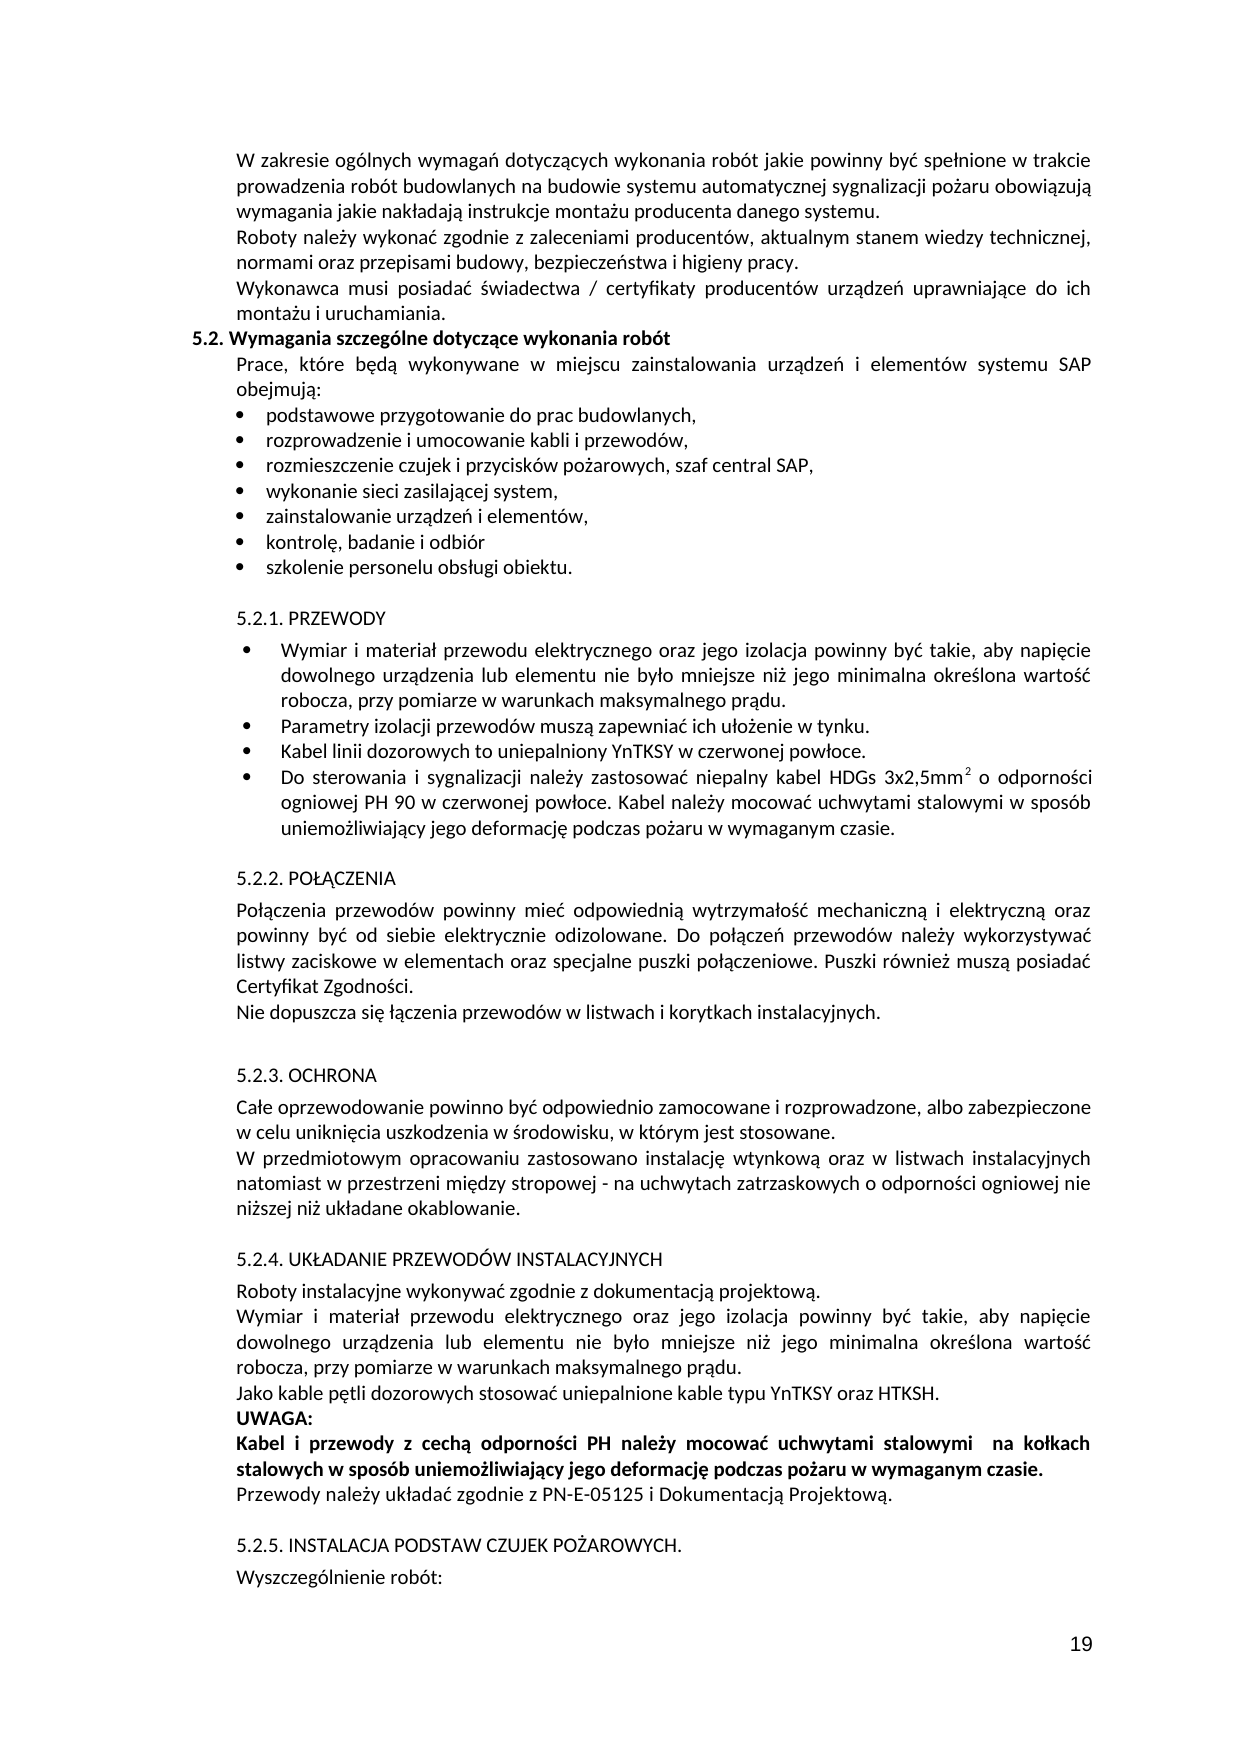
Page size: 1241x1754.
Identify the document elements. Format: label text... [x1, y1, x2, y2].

text W zakresie ogólnych wymagań dotyczących wykonania robót jakie powinny być spełnione w trakcie prowadzenia robót budowlanych na budowie systemu automatycznej sygnalizacji pożaru obowiązują wymagania jakie nakładają instrukcje montażu producenta danego systemu. [236, 148, 1093, 224]
subtitle 5.2.3. Ochrona [236, 1062, 1093, 1088]
text 5.2. Wymagania szczególne dotyczące wykonania robót [192, 326, 1093, 351]
text Całe oprzewodowanie powinno być odpowiednio zamocowane i rozprowadzone, albo zabezpieczone w celu uniknięcia uszkodzenia w środowisku, w którym jest stosowane. [236, 1094, 1093, 1145]
text Prace, które będą wykonywane w miejscu zainstalowania urządzeń i elementów systemu SAP obejmują: [236, 351, 1093, 402]
list podstawowe przygotowanie do prac budowlanych, [236, 402, 1093, 427]
list wykonanie sieci zasilającej system, [236, 478, 1093, 503]
text Przewody należy układać zgodnie z PN-E-05125 i Dokumentacją Projektową. [236, 1481, 1093, 1507]
text UWAGA: [236, 1405, 1093, 1431]
list Wymiar i materiał przewodu elektrycznego oraz jego izolacja powinny być takie, aby napięcie dowolnego urządzenia lub elementu nie było mniejsze niż jego minimalna określona wartość robocza, przy pomiarze w warunkach maksymalnego prądu. [243, 637, 1093, 713]
list zainstalowanie urządzeń i elementów, [236, 503, 1093, 529]
text Kabel i przewody z cechą odporności PH należy mocować uchwytami stalowymi na kołkach stalowych w sposób uniemożliwiający jego deformację podczas pożaru w wymaganym czasie. [236, 1431, 1093, 1481]
list Kabel linii dozorowych to uniepalniony YnTKSY w czerwonej powłoce. [243, 738, 1093, 764]
list Do sterowania i sygnalizacji należy zastosować niepalny kabel HDGs 3x2,5mm2 o odporności ogniowej PH 90 w czerwonej powłoce. Kabel należy mocować uchwytami stalowymi w sposób uniemożliwiający jego deformację podczas pożaru w wymaganym czasie. [243, 764, 1093, 840]
text Wykonawca musi posiadać świadectwa / certyfikaty producentów urządzeń uprawniające do ich montażu i uruchamiania. [236, 275, 1093, 326]
list rozprowadzenie i umocowanie kabli i przewodów, [236, 427, 1093, 453]
text Wymiar i materiał przewodu elektrycznego oraz jego izolacja powinny być takie, aby napięcie dowolnego urządzenia lub elementu nie było mniejsze niż jego minimalna określona wartość robocza, przy pomiarze w warunkach maksymalnego prądu. [236, 1303, 1093, 1380]
list szkolenie personelu obsługi obiektu. [236, 554, 1093, 580]
text Jako kable pętli dozorowych stosować uniepalnione kable typu YnTKSY oraz HTKSH. [236, 1380, 1093, 1405]
list kontrolę, badanie i odbiór [236, 529, 1093, 554]
text Roboty należy wykonać zgodnie z zaleceniami producentów, aktualnym stanem wiedzy technicznej, normami oraz przepisami budowy, bezpieczeństwa i higieny pracy. [236, 224, 1093, 275]
text Połączenia przewodów powinny mieć odpowiednią wytrzymałość mechaniczną i elektryczną oraz powinny być od siebie elektrycznie odizolowane. Do połączeń przewodów należy wykorzystywać listwy zaciskowe w elementach oraz specjalne puszki połączeniowe. Puszki również muszą posiadać Certyfikat Zgodności. [236, 897, 1093, 999]
list Parametry izolacji przewodów muszą zapewniać ich ułożenie w tynku. [243, 713, 1093, 738]
text W przedmiotowym opracowaniu zastosowano instalację wtynkową oraz w listwach instalacyjnych natomiast w przestrzeni między stropowej - na uchwytach zatrzaskowych o odporności ogniowej nie niższej niż układane okablowanie. [236, 1145, 1093, 1221]
text Wyszczególnienie robót: [236, 1564, 1093, 1589]
subtitle 5.2.2. Połączenia [236, 866, 1093, 891]
subtitle 5.2.1. Przewody [236, 605, 1093, 631]
list rozmieszczenie czujek i przycisków pożarowych, szaf central SAP, [236, 453, 1093, 478]
text Nie dopuszcza się łączenia przewodów w listwach i korytkach instalacyjnych. [236, 999, 1093, 1024]
subtitle 5.2.5. Instalacja podstaw czujek pożarowych. [236, 1532, 1093, 1558]
text Roboty instalacyjne wykonywać zgodnie z dokumentacją projektową. [236, 1278, 1093, 1303]
subtitle 5.2.4. Układanie przewodów instalacyjnych [236, 1246, 1093, 1272]
